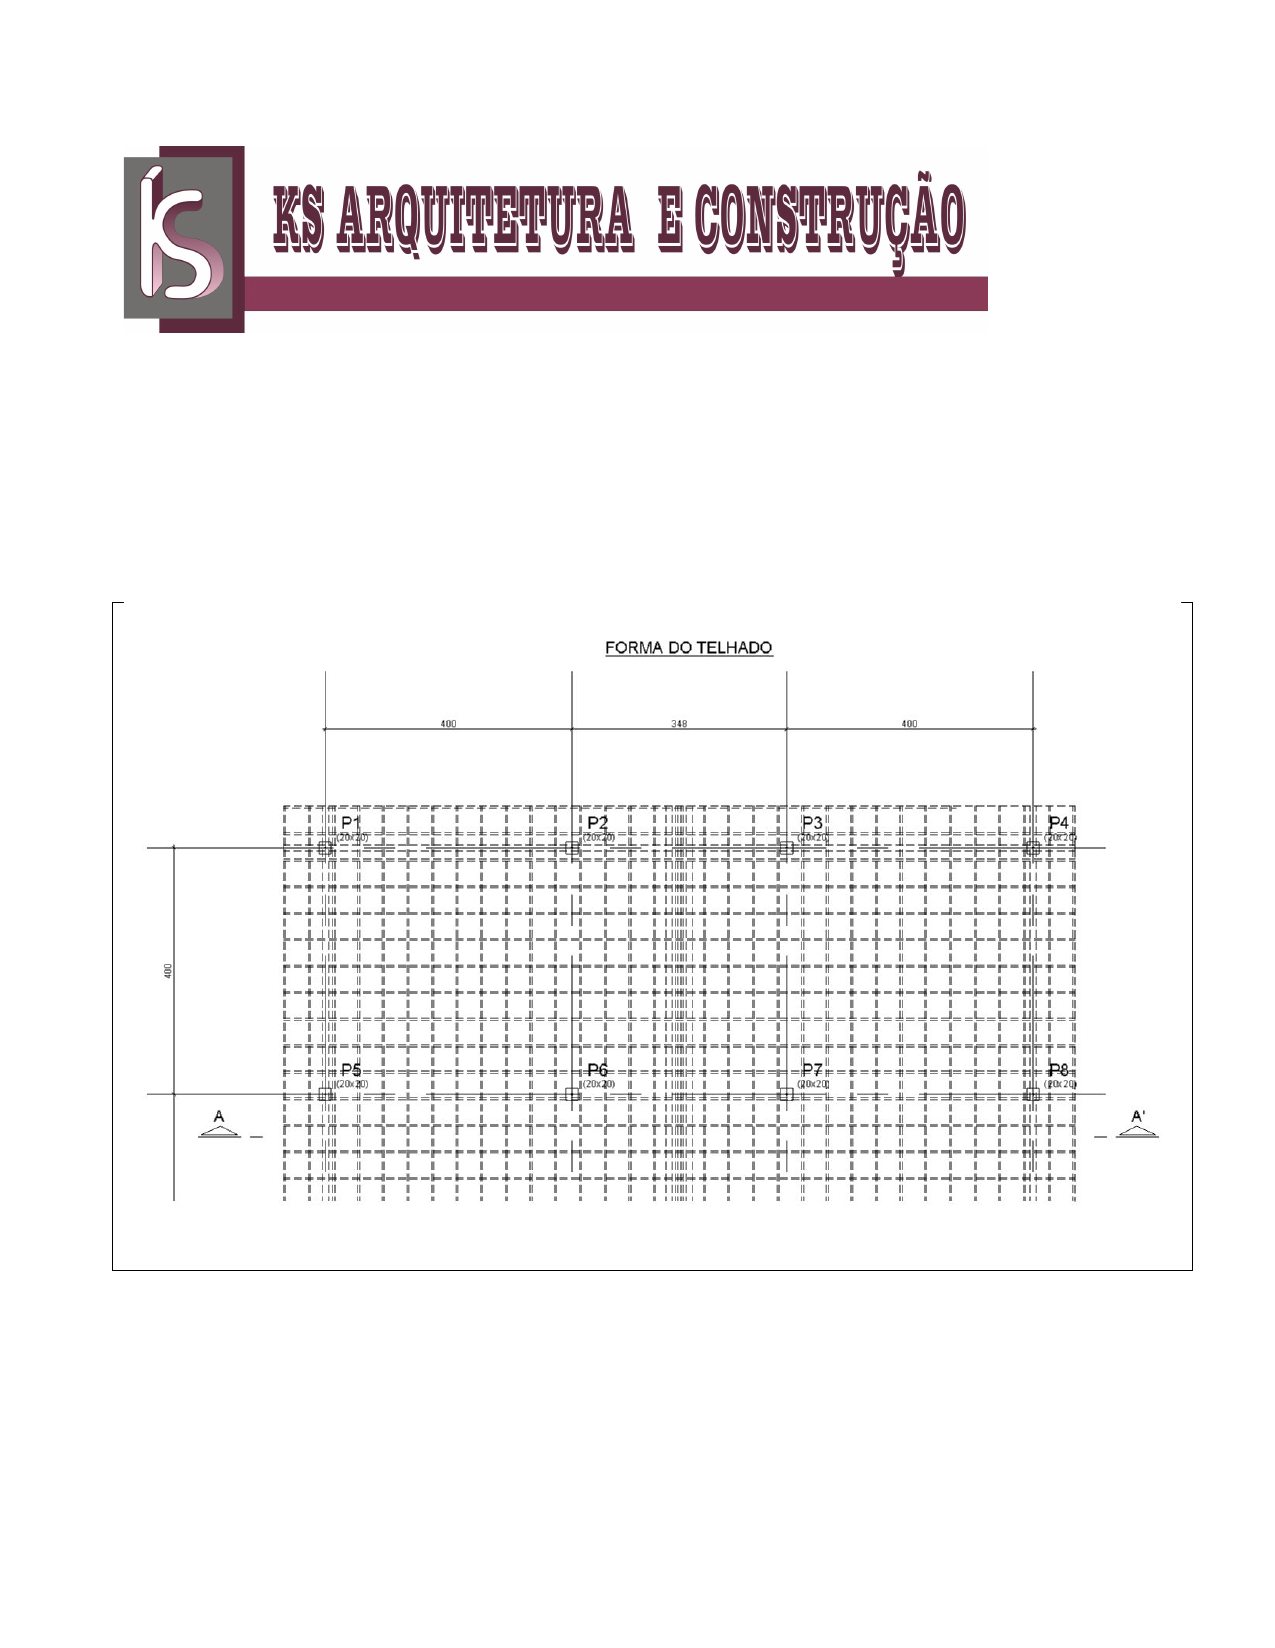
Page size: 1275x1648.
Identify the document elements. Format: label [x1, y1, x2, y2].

table_header [113, 603, 1192, 1270]
picture [123, 602, 1182, 1258]
picture [123, 146, 988, 333]
